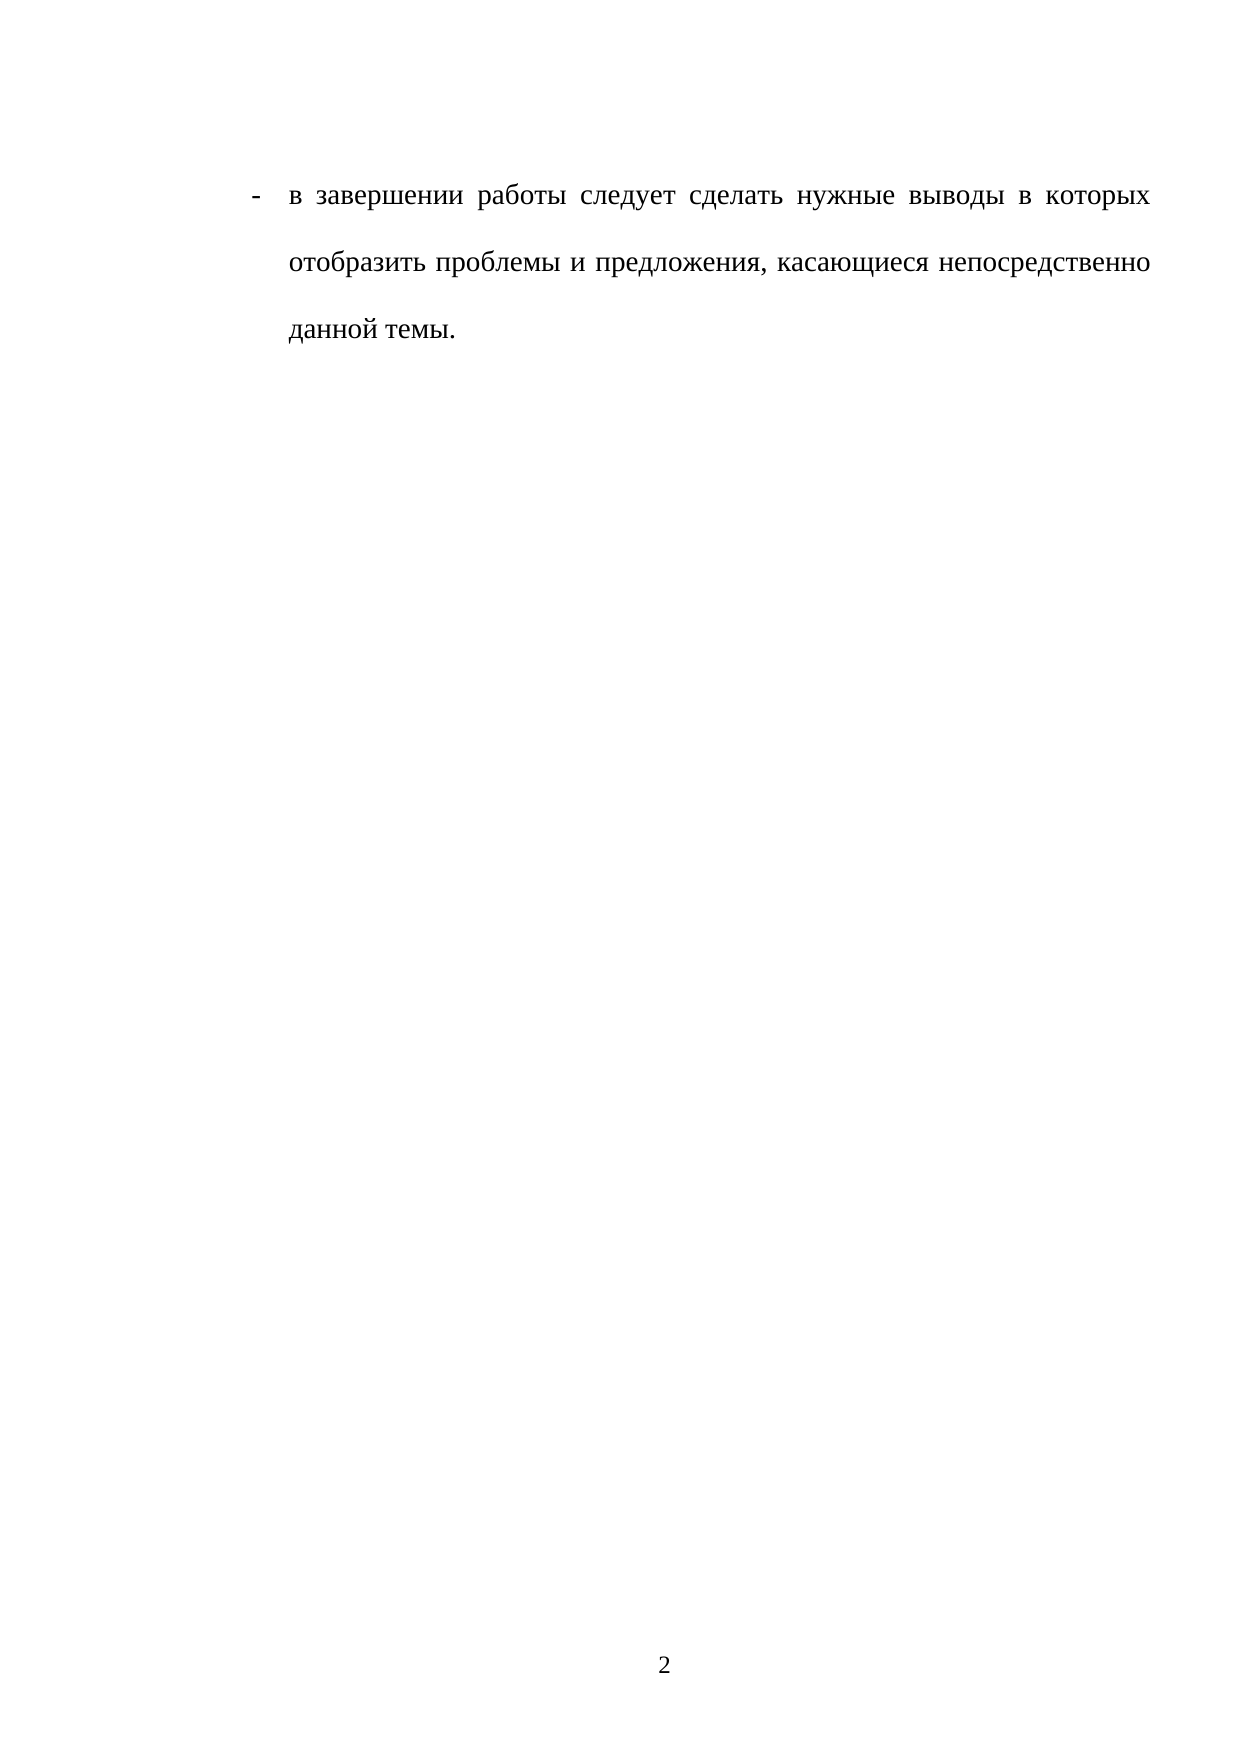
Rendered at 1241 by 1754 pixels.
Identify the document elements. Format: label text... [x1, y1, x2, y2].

list в завершении работы следует сделать нужные выводы в которых отобразить проблемы и предложения, касающиеся непосредственно данной темы. [251, 177, 1152, 345]
